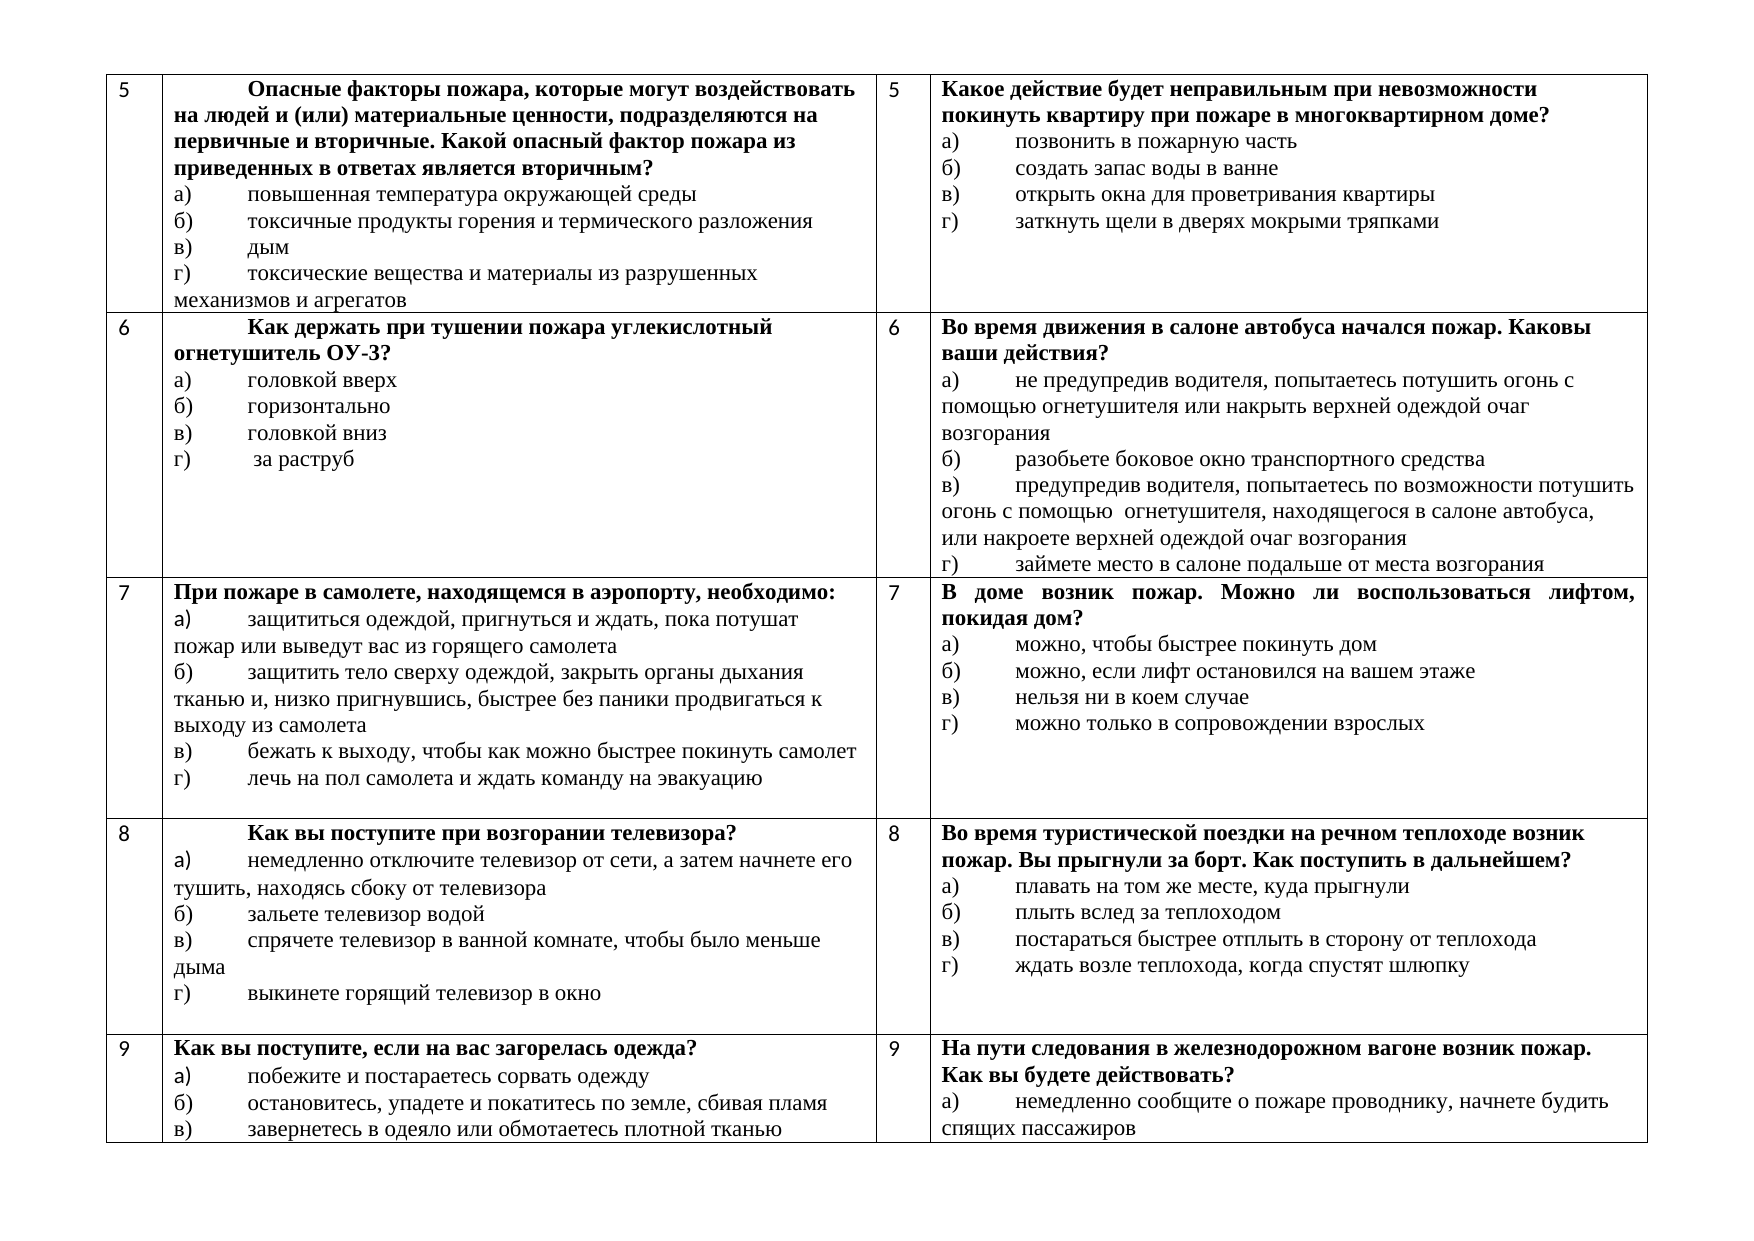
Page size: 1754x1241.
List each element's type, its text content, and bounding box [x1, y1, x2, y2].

table_cell 6 [877, 313, 930, 577]
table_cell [163, 1035, 876, 1142]
table_cell 5 [107, 75, 162, 312]
table_cell 8 [877, 819, 930, 1033]
table_cell Как держать при тушении пожара углекислотный огнетушитель ОУ-3? а) головкой вверх б) горизонтально в) головкой вниз г) за раструб [163, 313, 876, 577]
table_cell 7 [107, 578, 162, 818]
table_cell Во время движения в салоне автобуса начался пожар. Каковы ваши действия? а) не предупредив водителя, попытаетесь потушить огонь с помощью огнетушителя или накрыть верхней одеждой очаг возгорания б) разобьете боковое окно транспортного средства в) предупредив водителя, попытаетесь по возможности потушить огонь с помощью огнетушителя, находящегося в салоне автобуса, или накроете верхней одеждой очаг возгорания г) займете место в салоне подальше от места возгорания [931, 313, 1647, 577]
table_cell 5 [877, 75, 930, 312]
table_cell 8 [107, 819, 162, 1033]
table_cell В доме возник пожар. Можно ли воспользоваться лифтом, покидая дом? а) можно, чтобы быстрее покинуть дом б) можно, если лифт остановился на вашем этаже в) нельзя ни в коем случае г) можно только в сопровождении взрослых [931, 578, 1647, 818]
table_cell 7 [877, 578, 930, 818]
table_cell Опасные факторы пожара, которые могут воздействовать на людей и (или) материальные ценности, подразделяются на первичные и вторичные. Какой опасный фактор пожара из приведенных в ответах является вторичным? а) повышенная температура окружающей среды б) токсичные продукты горения и термического разложения в) дым г) токсические вещества и материалы из разрушенных механизмов и агрегатов [163, 75, 876, 312]
table_cell 9 [877, 1035, 930, 1142]
table_cell Какое действие будет неправильным при невозможности покинуть квартиру при пожаре в многоквартирном доме? а) позвонить в пожарную часть б) создать запас воды в ванне в) открыть окна для проветривания квартиры г) заткнуть щели в дверях мокрыми тряпками [931, 75, 1647, 312]
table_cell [931, 1035, 1647, 1142]
table_cell Как вы поступите при возгорании телевизора? а) немедленно отключите телевизор от сети, а затем начнете его тушить, находясь сбоку от телевизора б) зальете телевизор водой в) спрячете телевизор в ванной комнате, чтобы было меньше дыма г) выкинете горящий телевизор в окно [163, 819, 876, 1033]
table_cell 6 [107, 313, 162, 577]
table_cell 9 [107, 1035, 162, 1142]
table_cell При пожаре в самолете, находящемся в аэропорту, необходимо: а) защититься одеждой, пригнуться и ждать, пока потушат пожар или выведут вас из горящего самолета б) защитить тело сверху одеждой, закрыть органы дыхания тканью и, низко пригнувшись, быстрее без паники продвигаться к выходу из самолета в) бежать к выходу, чтобы как можно быстрее покинуть самолет г) лечь на пол самолета и ждать команду на эвакуацию [163, 578, 876, 818]
table_cell Во время туристической поездки на речном теплоходе возник пожар. Вы прыгнули за борт. Как поступить в дальнейшем? а) плавать на том же месте, куда прыгнули б) плыть вслед за теплоходом в) постараться быстрее отплыть в сторону от теплохода г) ждать возле теплохода, когда спустят шлюпку [931, 819, 1647, 1033]
